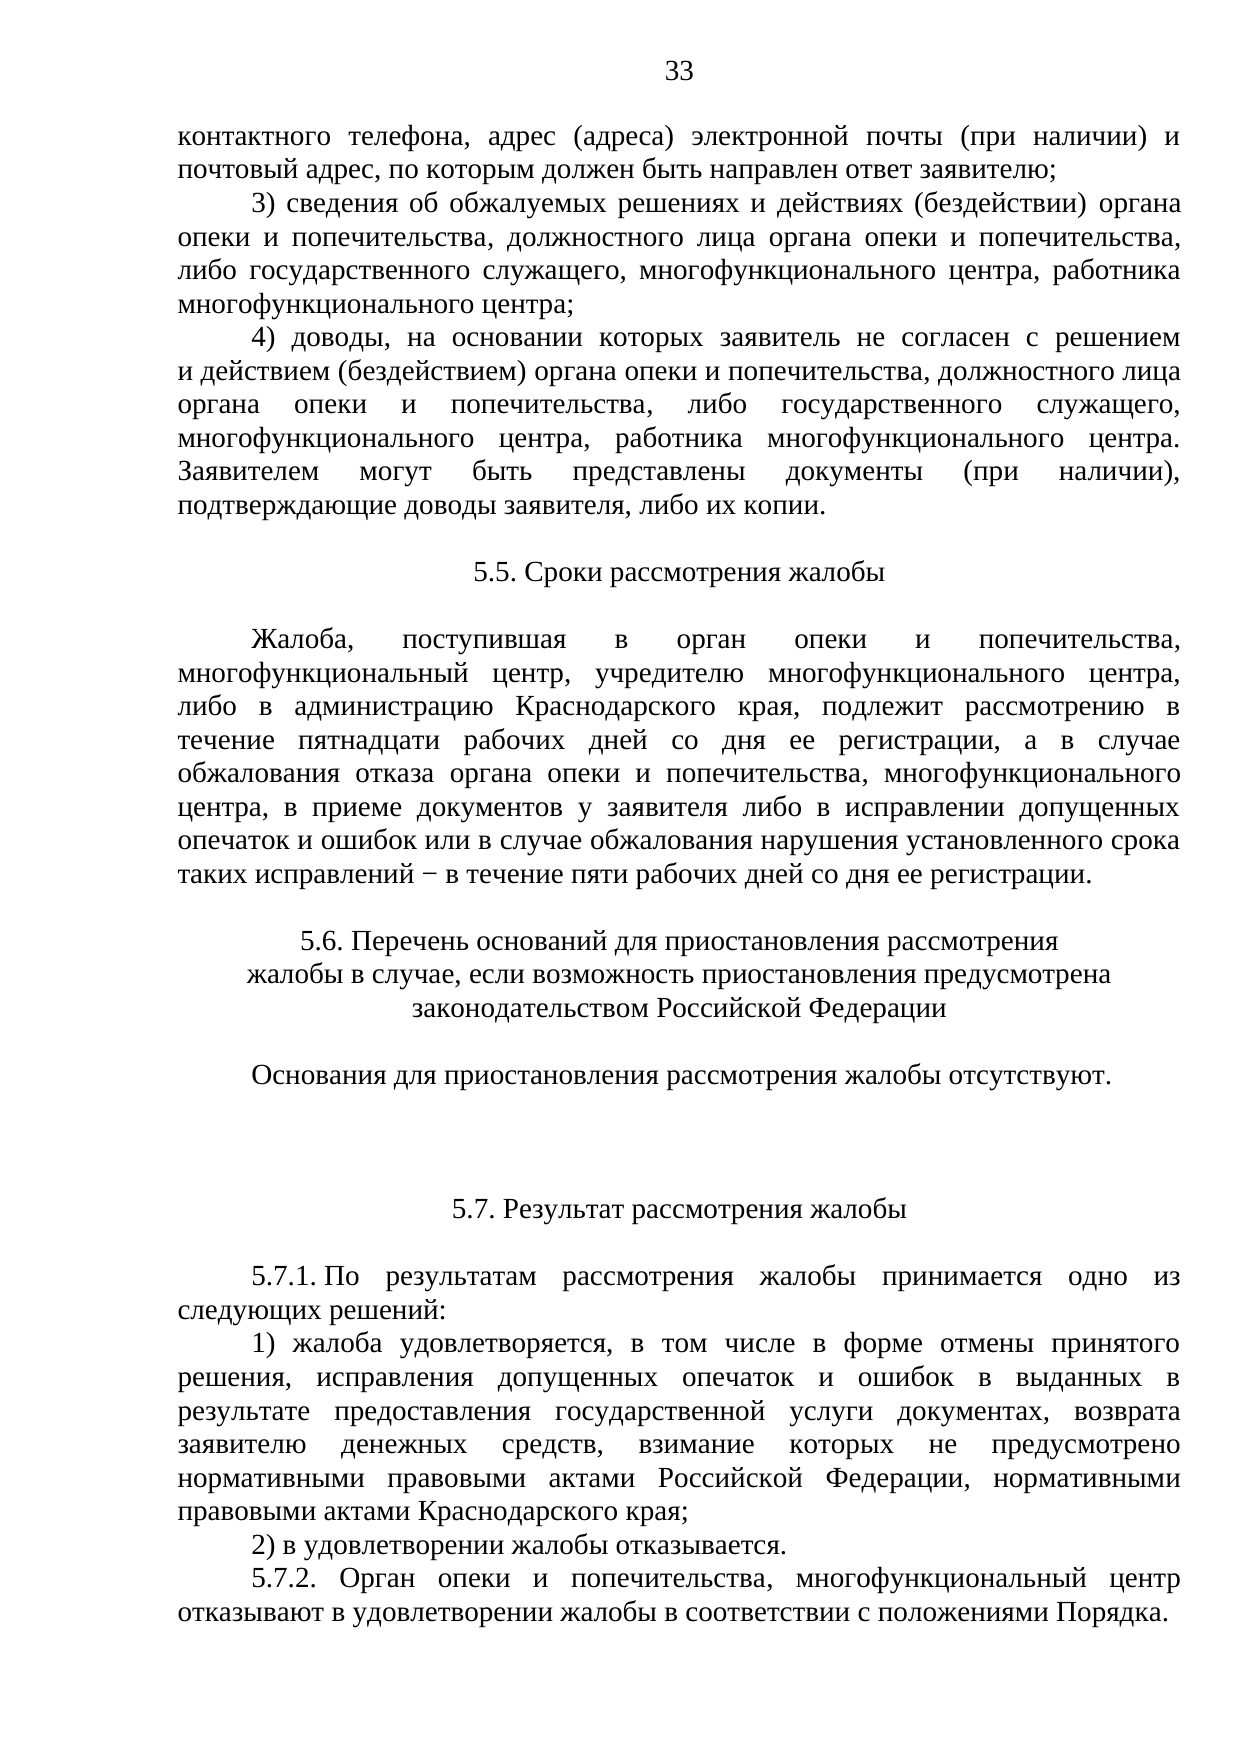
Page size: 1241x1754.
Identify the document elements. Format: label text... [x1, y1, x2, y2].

text законодательством Российской Федерации [177, 990, 1181, 1024]
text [177, 118, 1181, 185]
text 5.6. Перечень оснований для приостановления рассмотрения [177, 923, 1181, 957]
text 5.7. Результат рассмотрения жалобы [177, 1191, 1181, 1225]
text Основания для приостановления рассмотрения жалобы отсутствуют. [177, 1057, 1181, 1091]
text 1) жалоба удовлетворяется, в том числе в форме отмены принятого решения, исправления допущенных опечаток и ошибок в выданных в результате предоставления государственной услуги документах, возврата заявителю денежных средств, взимание которых не предусмотрено нормативными правовыми актами Российской Федерации, нормативными правовыми актами Краснодарского края; [177, 1326, 1181, 1527]
text 5.7.2. Орган опеки и попечительства, многофункциональный центр отказывают в удовлетворении жалобы в соответствии с положениями Порядка. [177, 1560, 1181, 1627]
text 5.5. Сроки рассмотрения жалобы [177, 554, 1181, 588]
text 3) сведения об обжалуемых решениях и действиях (бездействии) органа опеки и попечительства, должностного лица органа опеки и попечительства, либо государственного служащего, многофункционального центра, работника многофункционального центра; [177, 185, 1181, 319]
text жалобы в случае, если возможность приостановления предусмотрена [177, 957, 1181, 990]
text Жалоба, поступившая в орган опеки и попечительства, многофункциональный центр, учредителю многофункционального центра, либо в администрацию Краснодарского края, подлежит рассмотрению в течение пятнадцати рабочих дней со дня ее регистрации, а в случае обжалования отказа органа опеки и попечительства, многофункционального центра, в приеме документов у заявителя либо в исправлении допущенных опечаток и ошибок или в случае обжалования нарушения установленного срока таких исправлений − в течение пяти рабочих дней со дня ее регистрации. [177, 621, 1181, 889]
text 5.7.1. По результатам рассмотрения жалобы принимается одно из следующих решений: [177, 1258, 1181, 1326]
text 4) доводы, на основании которых заявитель не согласен с решением и действием (бездействием) органа опеки и попечительства, должностного лица органа опеки и попечительства, либо государственного служащего, многофункционального центра, работника многофункционального центра. Заявителем могут быть представлены документы (при наличии), подтверждающие доводы заявителя, либо их копии. [177, 319, 1181, 521]
text 2) в удовлетворении жалобы отказывается. [177, 1527, 1181, 1560]
